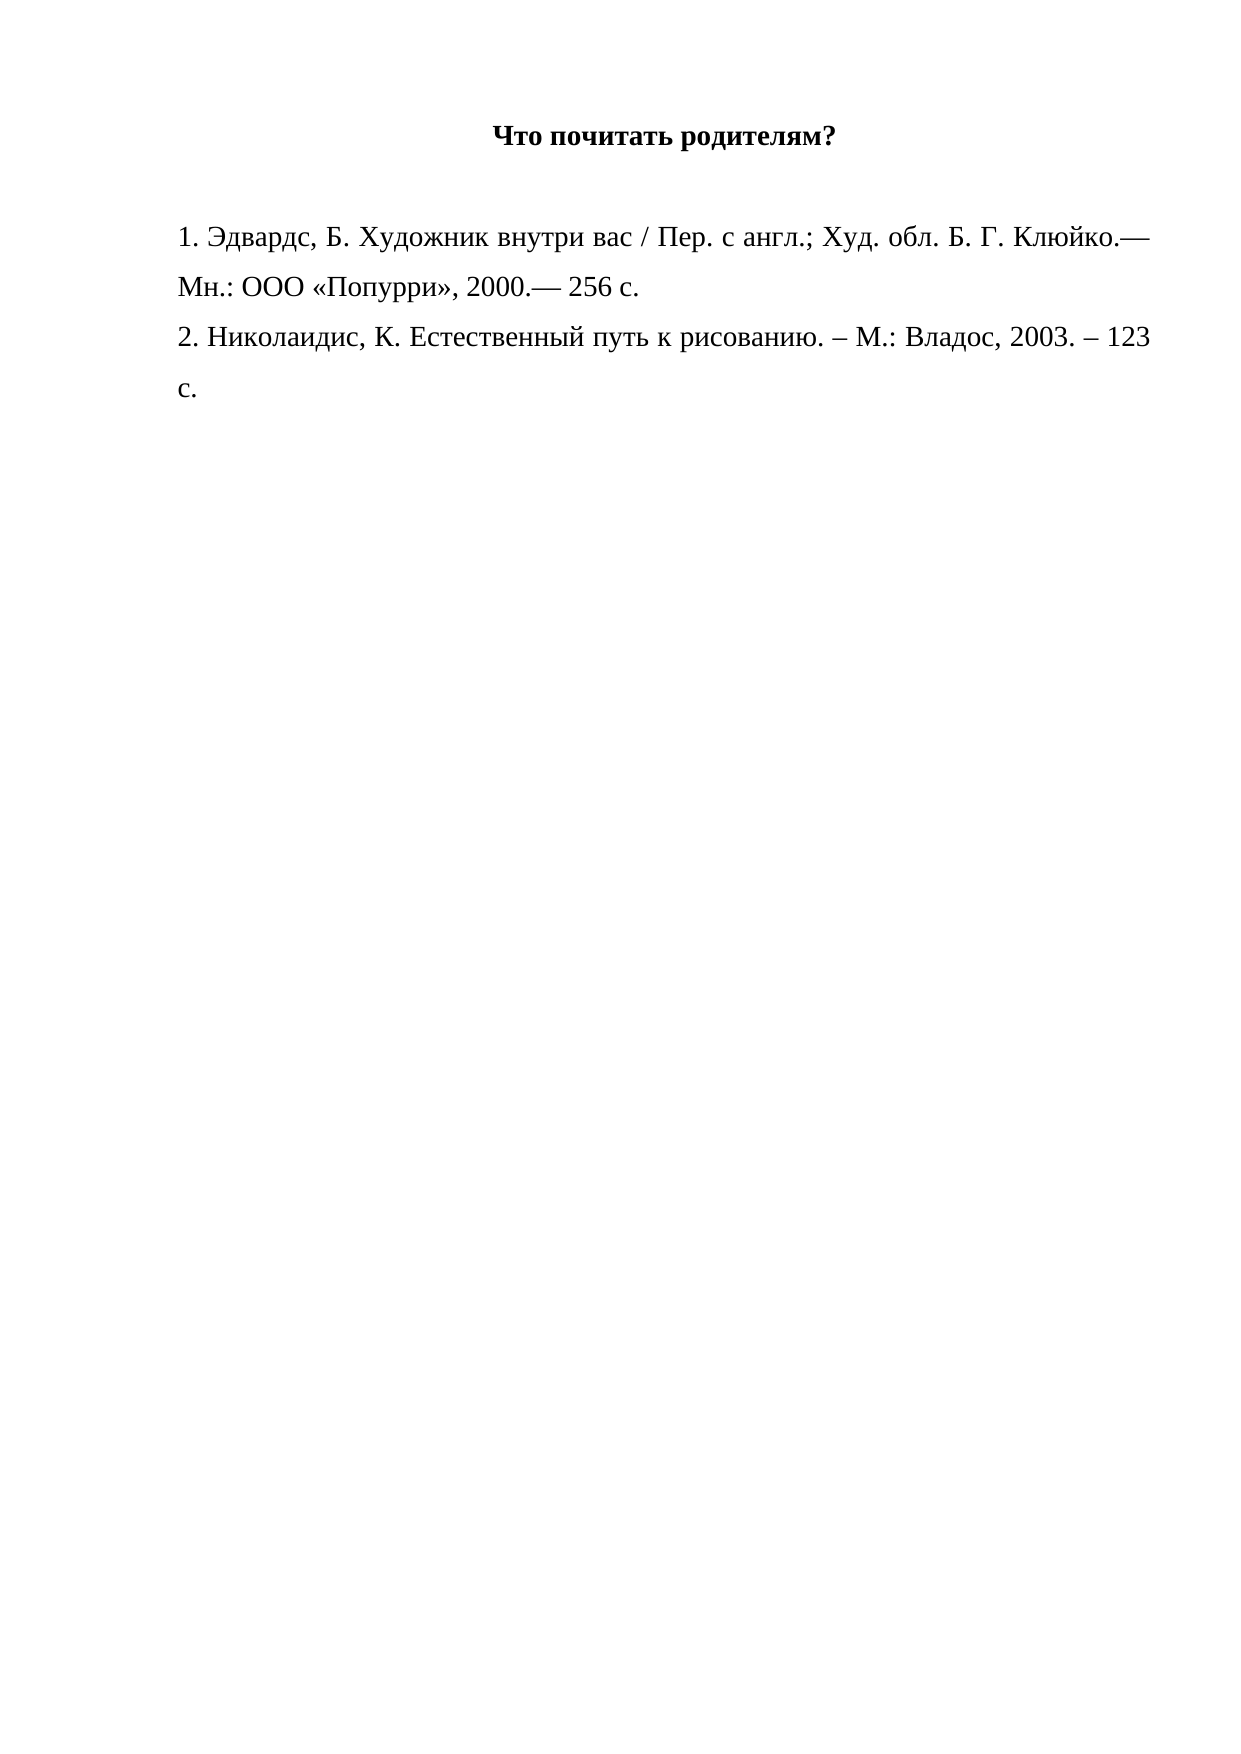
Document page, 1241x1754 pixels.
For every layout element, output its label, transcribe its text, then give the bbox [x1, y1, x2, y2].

list Эдвардс, Б. Художник внутри вас / Пер. с англ.; Худ. обл. Б. Г. Клюйко.— Мн.: ООО «Попурри», 2000.— 256 с. [177, 219, 1152, 303]
list Николаидис, К. Естественный путь к рисованию. – М.: Владос, 2003. – 123 с. [177, 319, 1152, 403]
text Что почитать родителям? [177, 118, 1152, 152]
